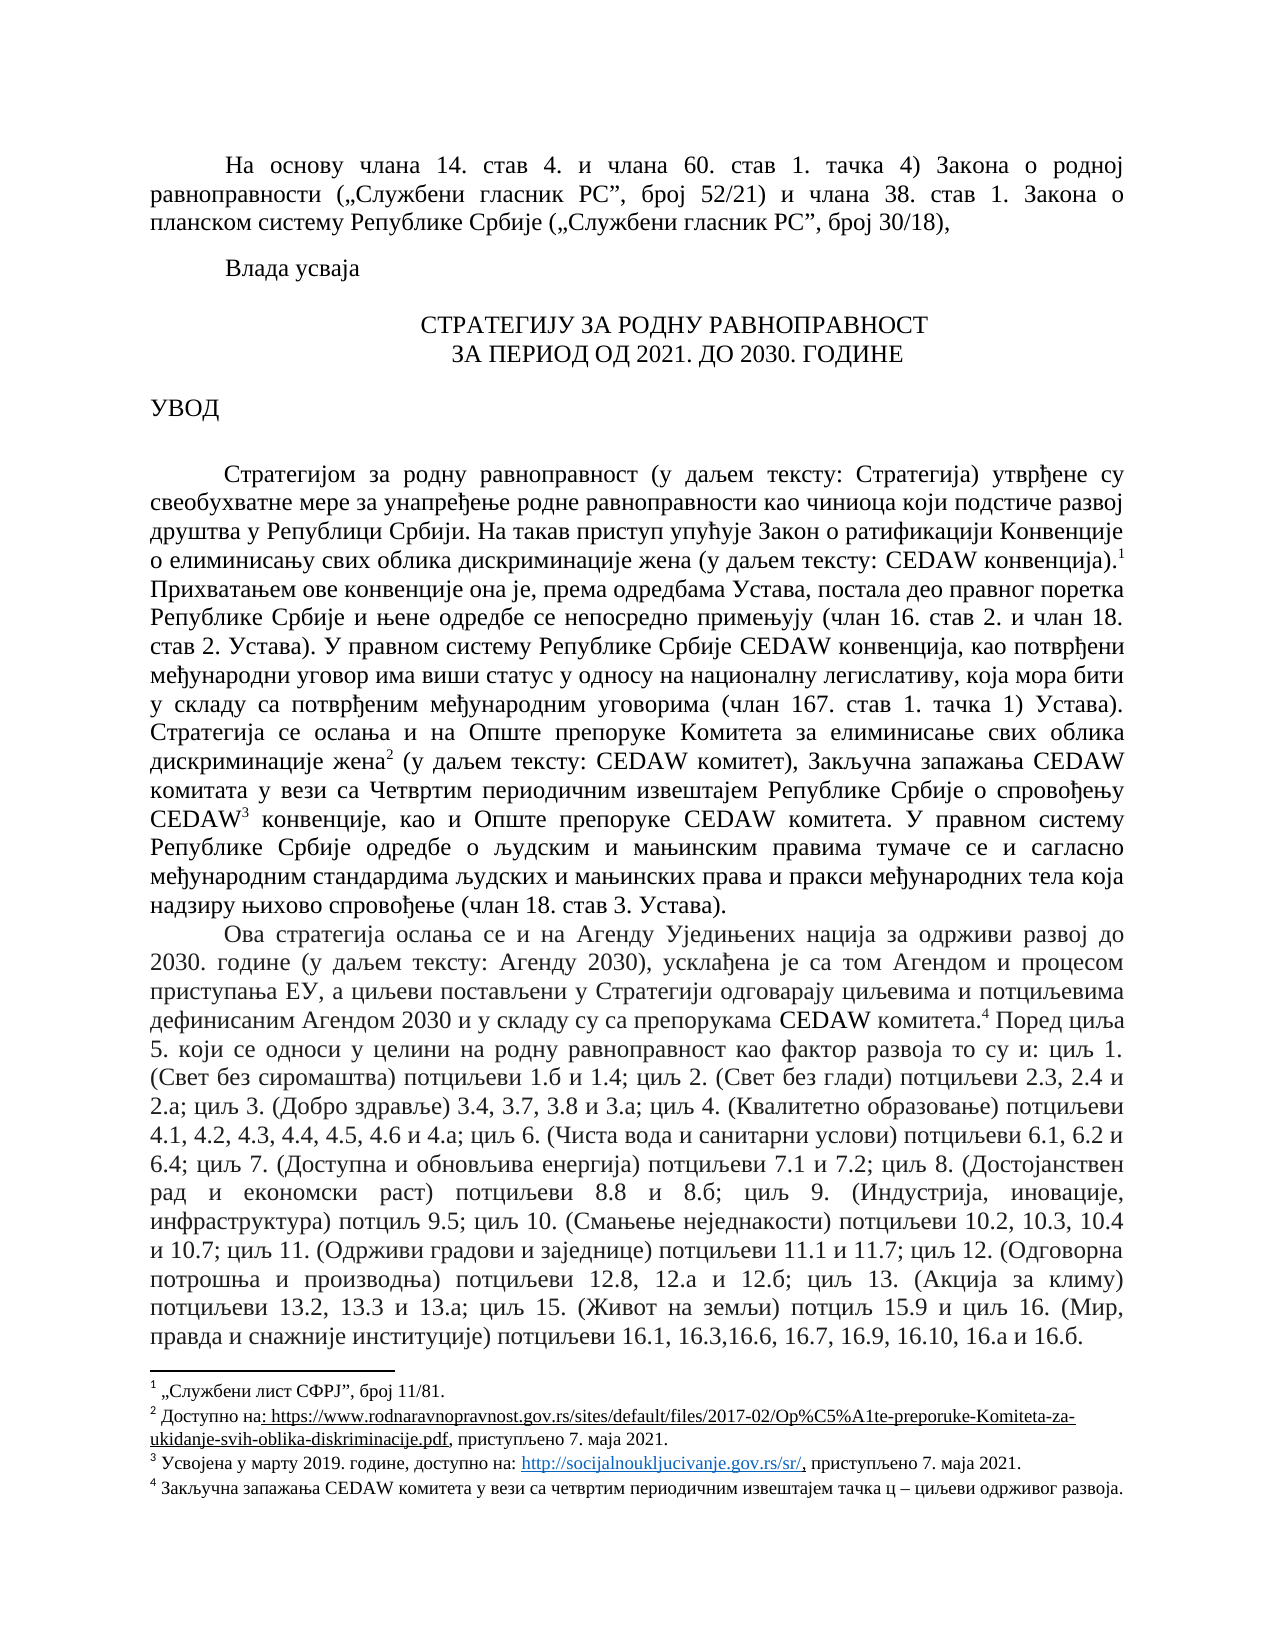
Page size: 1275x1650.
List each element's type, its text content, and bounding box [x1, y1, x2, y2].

text СТРАТЕГИЈУ ЗА РОДНУ РАВНОПРАВНОСТ [150, 311, 1125, 339]
text На основу члана 14. став 4. и члана 60. став 1. тачка 4) Закона о родној равноправности („Службени гласник РС”, број 52/21) и члана 38. став 1. Закона о планском систему Републике Србије („Службени гласник РС”, број 30/18), [150, 150, 1125, 236]
subtitle УВОД [150, 393, 1125, 422]
text Ова стратегија ослања се и на Агенду Уједињених нација за одрживи развој до 2030. године (у даљем тексту: Агенду 2030), усклађена је са том Агендом и процесом приступања ЕУ, а циљеви постављени у Стратегији одговарају циљевима и потциљевима дефинисаним Агендом 2030 и у складу су са препорукама CEDAW комитета. Поред циља 5. који се односи у целини на родну равноправност као фактор развоја то су и: циљ 1. (Свет без сиромаштва) потциљеви 1.б и 1.4; циљ 2. (Свет без глади) потциљеви 2.3, 2.4 и 2.а; циљ 3. (Добро здравље) 3.4, 3.7, 3.8 и 3.а; циљ 4. (Квалитетно образовање) потциљеви 4.1, 4.2, 4.3, 4.4, 4.5, 4.6 и 4.а; циљ 6. (Чиста вода и санитарни услови) потциљеви 6.1, 6.2 и 6.4; циљ 7. (Доступна и обновљива енергија) потциљеви 7.1 и 7.2; циљ 8. (Достојанствен рад и економски раст) потциљеви 8.8 и 8.б; циљ 9. (Индустрија, иновације, инфраструктура) потциљ 9.5; циљ 10. (Смањење неједнакости) потциљеви 10.2, 10.3, 10.4 и 10.7; циљ 11. (Одрживи градови и заједнице) потциљеви 11.1 и 11.7; циљ 12. (Одговорна потрошња и производња) потциљеви 12.8, 12.а и 12.б; циљ 13. (Акција за климу) потциљеви 13.2, 13.3 и 13.а; циљ 15. (Живот на земљи) потциљ 15.9 и циљ 16. (Мир, правда и снажније институције) потциљеви 16.1, 16.3,16.6, 16.7, 16.9, 16.10, 16.а и 16.б. [150, 919, 1125, 1350]
text Влада усваја [150, 253, 1125, 282]
text ЗА ПЕРИОД ОД 2021. ДО 2030. ГОДИНЕ [150, 339, 1125, 368]
text Стратегијом за родну равноправност (у даљем тексту: Стратегија) утврђене су свеобухватне мере за унапређење родне равноправности као чиниоца који подстиче развој друштва у Републици Србији. На такав приступ упућује Закон о ратификацији Конвенције о елиминисању свих облика дискриминације жена (у даљем тексту: CEDAW конвенција). Прихватањем ове конвенције она је, према одредбама Устава, постала део правног поретка Републике Србије и њене одредбе се непосредно примењују (члан 16. став 2. и члан 18. став 2. Устава). У правном систему Републике Србије CEDAW конвенција, као потврђени међународни уговор има виши статус у односу на националну легислативу, која мора бити у складу са потврђеним међународним уговорима (члан 167. став 1. тачка 1) Устава). Стратегија се ослања и на Опште препоруке Комитета за елиминисање свих облика дискриминације жена (у даљем тексту: CEDAW комитет), Закључна запажања CEDAW комитата у вези са Четвртим периодичним извештајем Републике Србије о спровођењу CEDAW конвенције, као и Опште препоруке CEDAW комитета. У правном систему Републике Србије одредбе о људским и мањинским правима тумаче се и сагласно међународним стандардима људских и мањинских права и пракси међународних тела која надзиру њихово спровођење (члан 18. став 3. Устава). [150, 459, 1125, 919]
